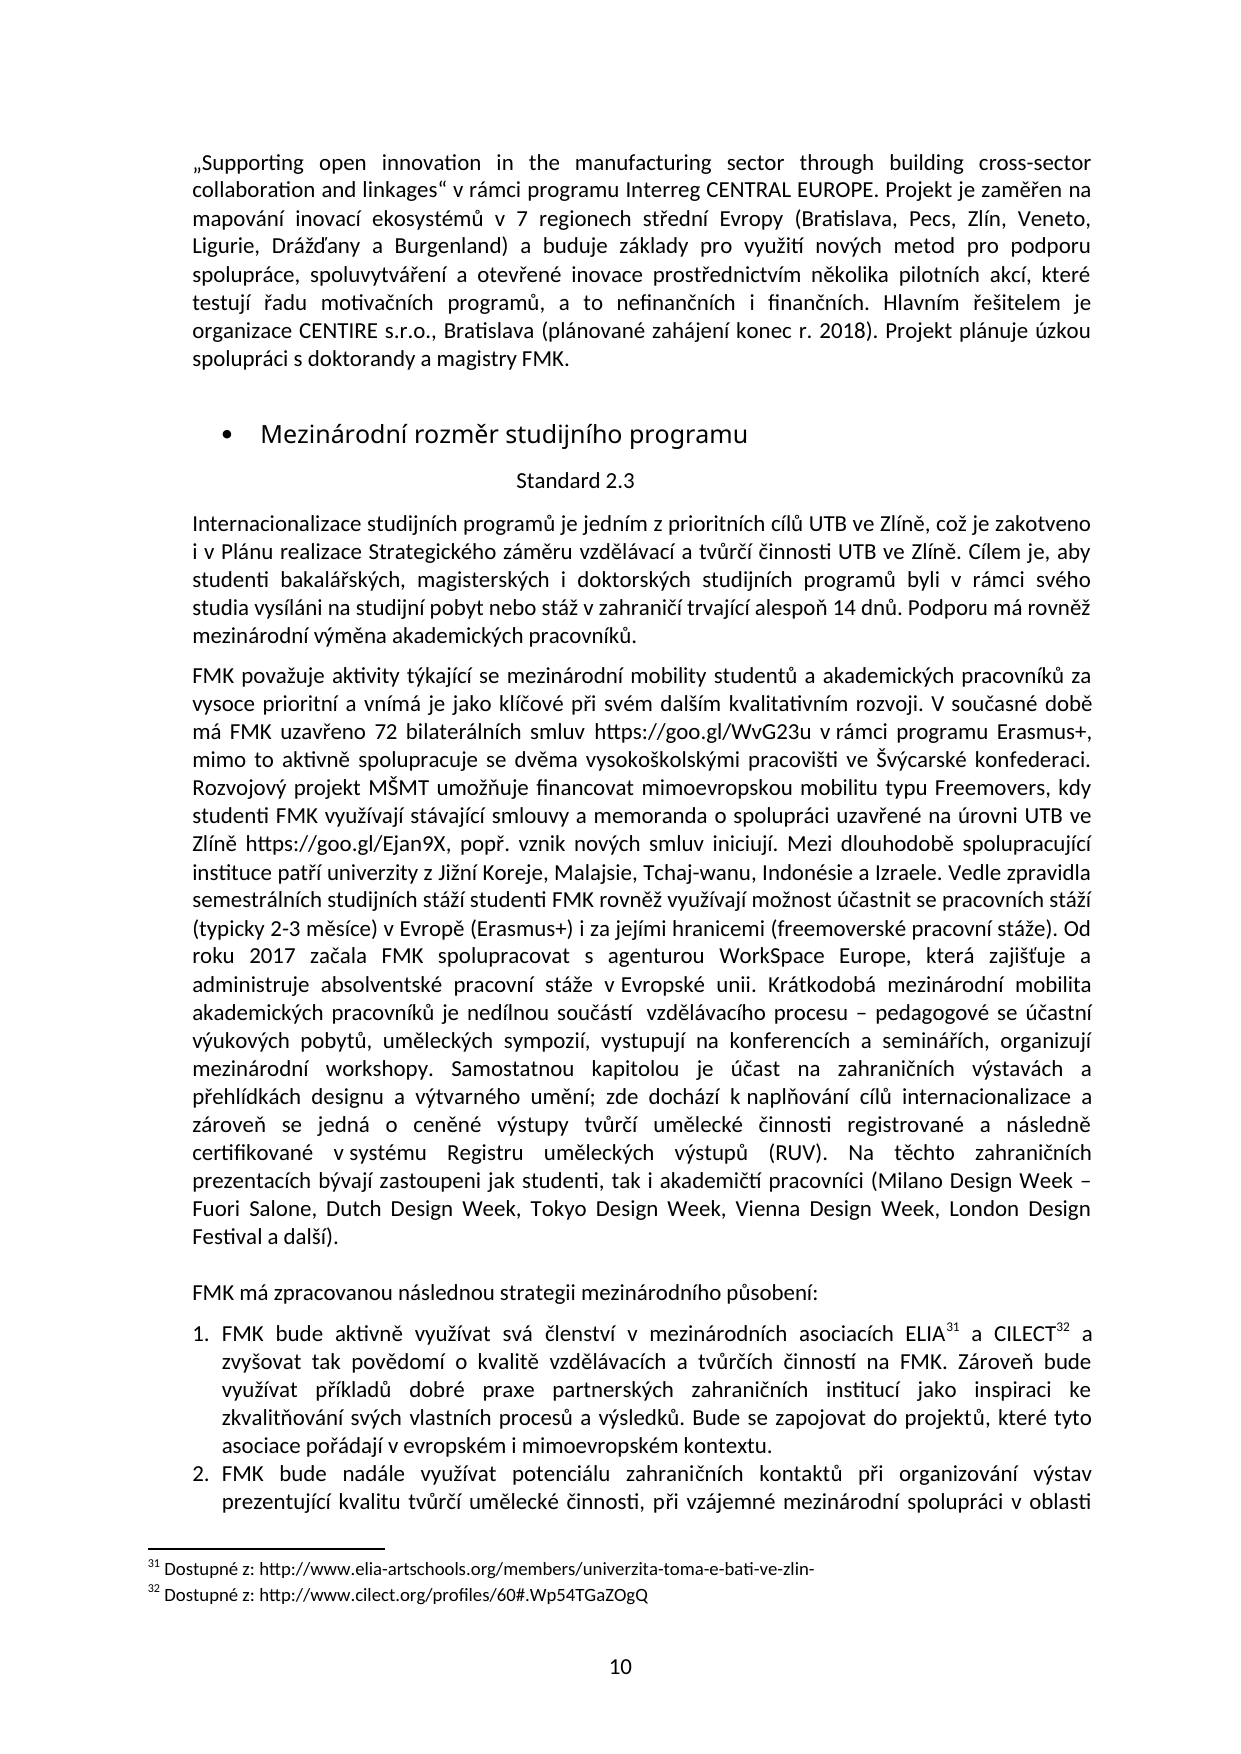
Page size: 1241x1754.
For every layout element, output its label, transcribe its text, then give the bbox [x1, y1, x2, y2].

text Internacionalizace studijních programů je jedním z prioritních cílů UTB ve Zlíně, což je zakotveno i v Plánu realizace Strategického záměru vzdělávací a tvůrčí činnosti UTB ve Zlíně. Cílem je, aby studenti bakalářských, magisterských i doktorských studijních programů byli v rámci svého studia vysíláni na studijní pobyt nebo stáž v zahraničí trvající alespoň 14 dnů. Podporu má rovněž mezinárodní výměna akademických pracovníků. [192, 509, 1093, 649]
text FMK považuje aktivity týkající se mezinárodní mobility studentů a akademických pracovníků za vysoce prioritní a vnímá je jako klíčové při svém dalším kvalitativním rozvoji. V současné době má FMK uzavřeno 72 bilaterálních smluv https://goo.gl/WvG23u v rámci programu Erasmus+, mimo to aktivně spolupracuje se dvěma vysokoškolskými pracovišti ve Švýcarské konfederaci. Rozvojový projekt MŠMT umožňuje financovat mimoevropskou mobilitu typu Freemovers, kdy studenti FMK využívají stávající smlouvy a memoranda o spolupráci uzavřené na úrovni UTB ve Zlíně https://goo.gl/Ejan9X, popř. vznik nových smluv iniciují. Mezi dlouhodobě spolupracující instituce patří univerzity z Jižní Koreje, Malajsie, Tchaj-wanu, Indonésie a Izraele. Vedle zpravidla semestrálních studijních stáží studenti FMK rovněž využívají možnost účastnit se pracovních stáží (typicky 2-3 měsíce) v Evropě (Erasmus+) i za jejími hranicemi (freemoverské pracovní stáže). Od roku 2017 začala FMK spolupracovat s agenturou WorkSpace Europe, která zajišťuje a administruje absolventské pracovní stáže v Evropské unii. Krátkodobá mezinárodní mobilita akademických pracovníků je nedílnou součástí vzdělávacího procesu – pedagogové se účastní výukových pobytů, uměleckých sympozií, vystupují na konferencích a seminářích, organizují mezinárodní workshopy. Samostatnou kapitolou je účast na zahraničních výstavách a přehlídkách designu a výtvarného umění; zde dochází k naplňování cílů internacionalizace a zároveň se jedná o ceněné výstupy tvůrčí umělecké činnosti registrované a následně certifikované v systému Registru uměleckých výstupů (RUV). Na těchto zahraničních prezentacích bývají zastoupeni jak studenti, tak i akademičtí pracovníci (Milano Design Week – Fuori Salone, Dutch Design Week, Tokyo Design Week, Vienna Design Week, London Design Festival a další). [192, 661, 1093, 1250]
text Standard 2.3 [442, 466, 1093, 494]
text FMK má zpracovanou následnou strategii mezinárodního působení: [148, 1278, 1093, 1306]
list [192, 148, 1093, 372]
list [192, 1459, 1093, 1515]
subtitle Mezinárodní rozměr studijního programu [223, 417, 1093, 451]
list FMK bude aktivně využívat svá členství v mezinárodních asociacích ELIA a CILECT a zvyšovat tak povědomí o kvalitě vzdělávacích a tvůrčích činností na FMK. Zároveň bude využívat příkladů dobré praxe partnerských zahraničních institucí jako inspiraci ke zkvalitňování svých vlastních procesů a výsledků. Bude se zapojovat do projektů, které tyto asociace pořádají v evropském i mimoevropském kontextu. [192, 1319, 1093, 1459]
